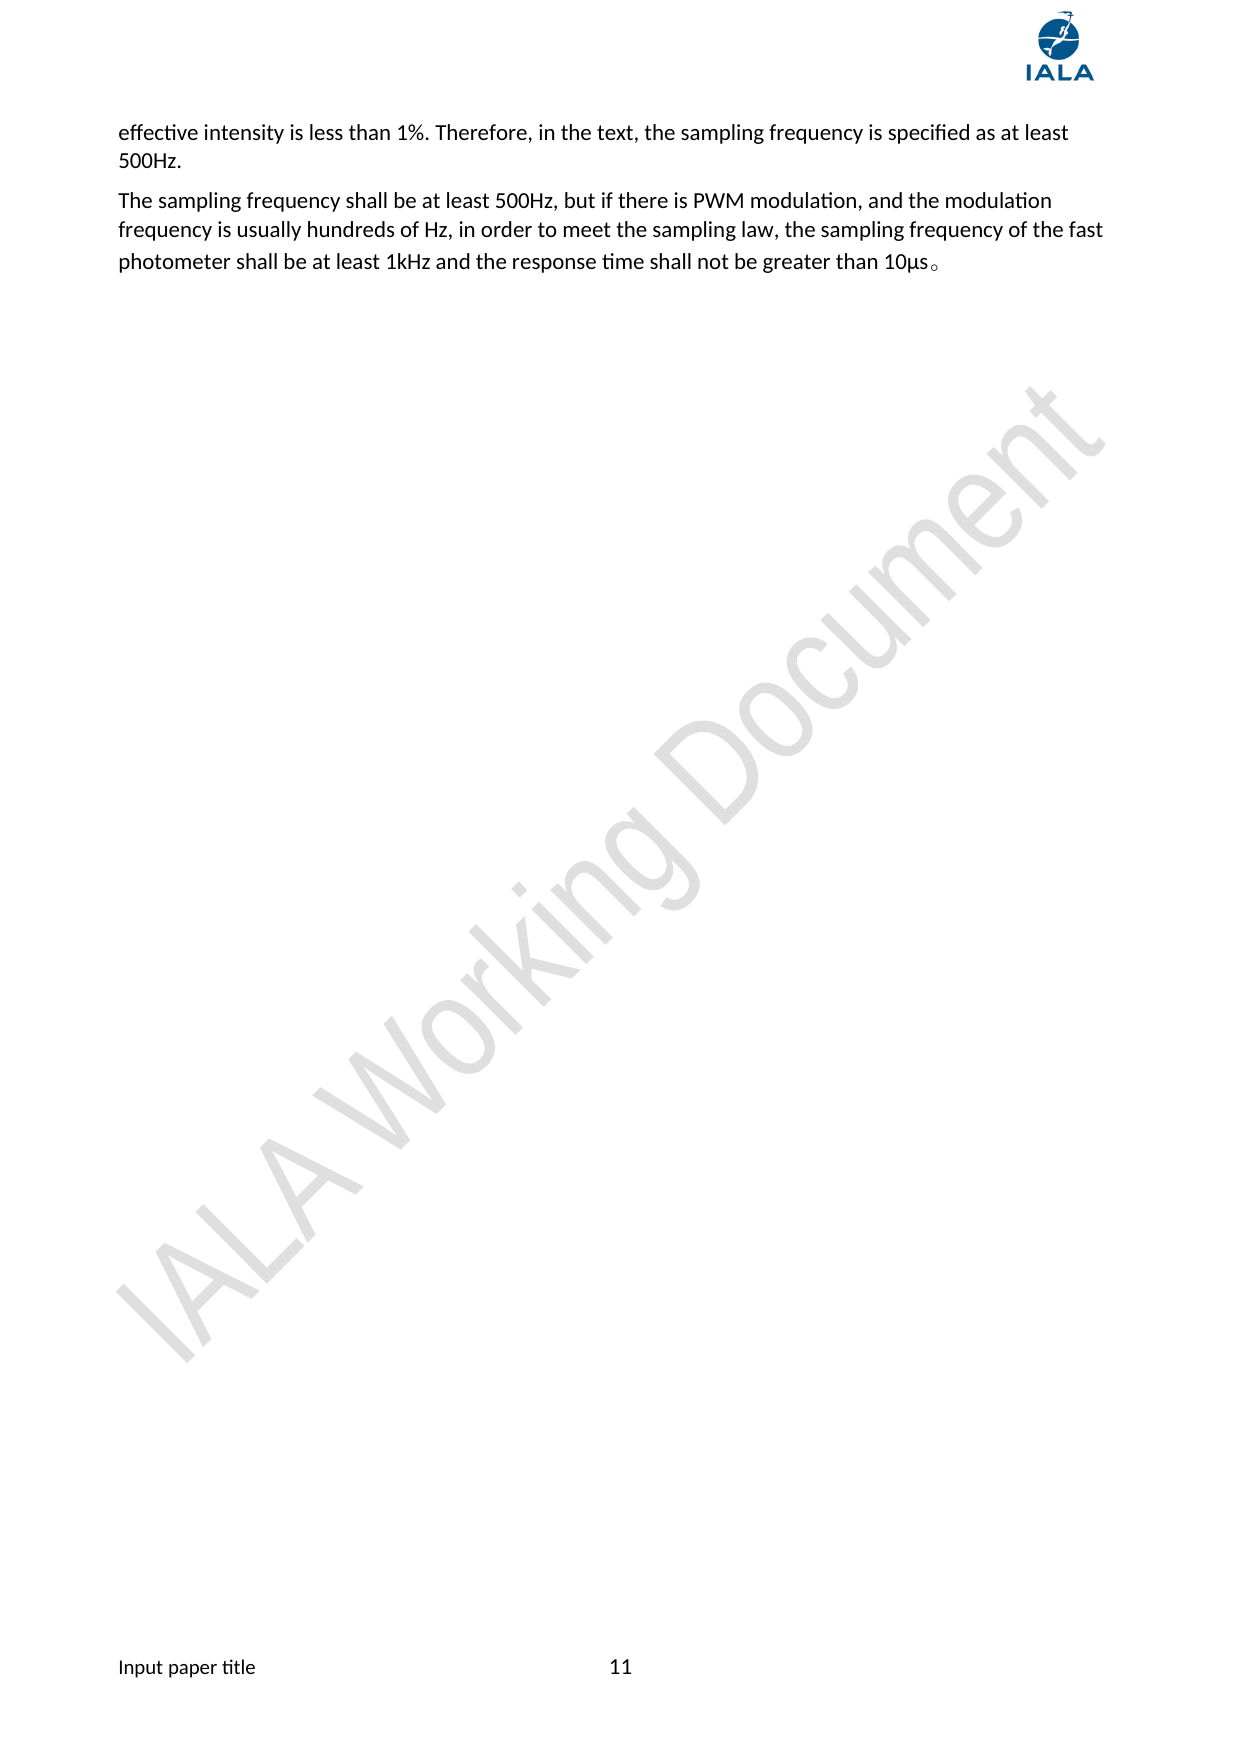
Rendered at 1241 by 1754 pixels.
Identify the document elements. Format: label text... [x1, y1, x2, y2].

text The sampling frequency shall be at least 500Hz, but if there is PWM modulation, and the modulation frequency is usually hundreds of Hz, in order to meet the sampling law, the sampling frequency of the fast photometer shall be at least 1kHz and the response time shall not be greater than 10μs。 [118, 187, 1122, 276]
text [118, 118, 1122, 174]
picture [1011, 3, 1106, 96]
